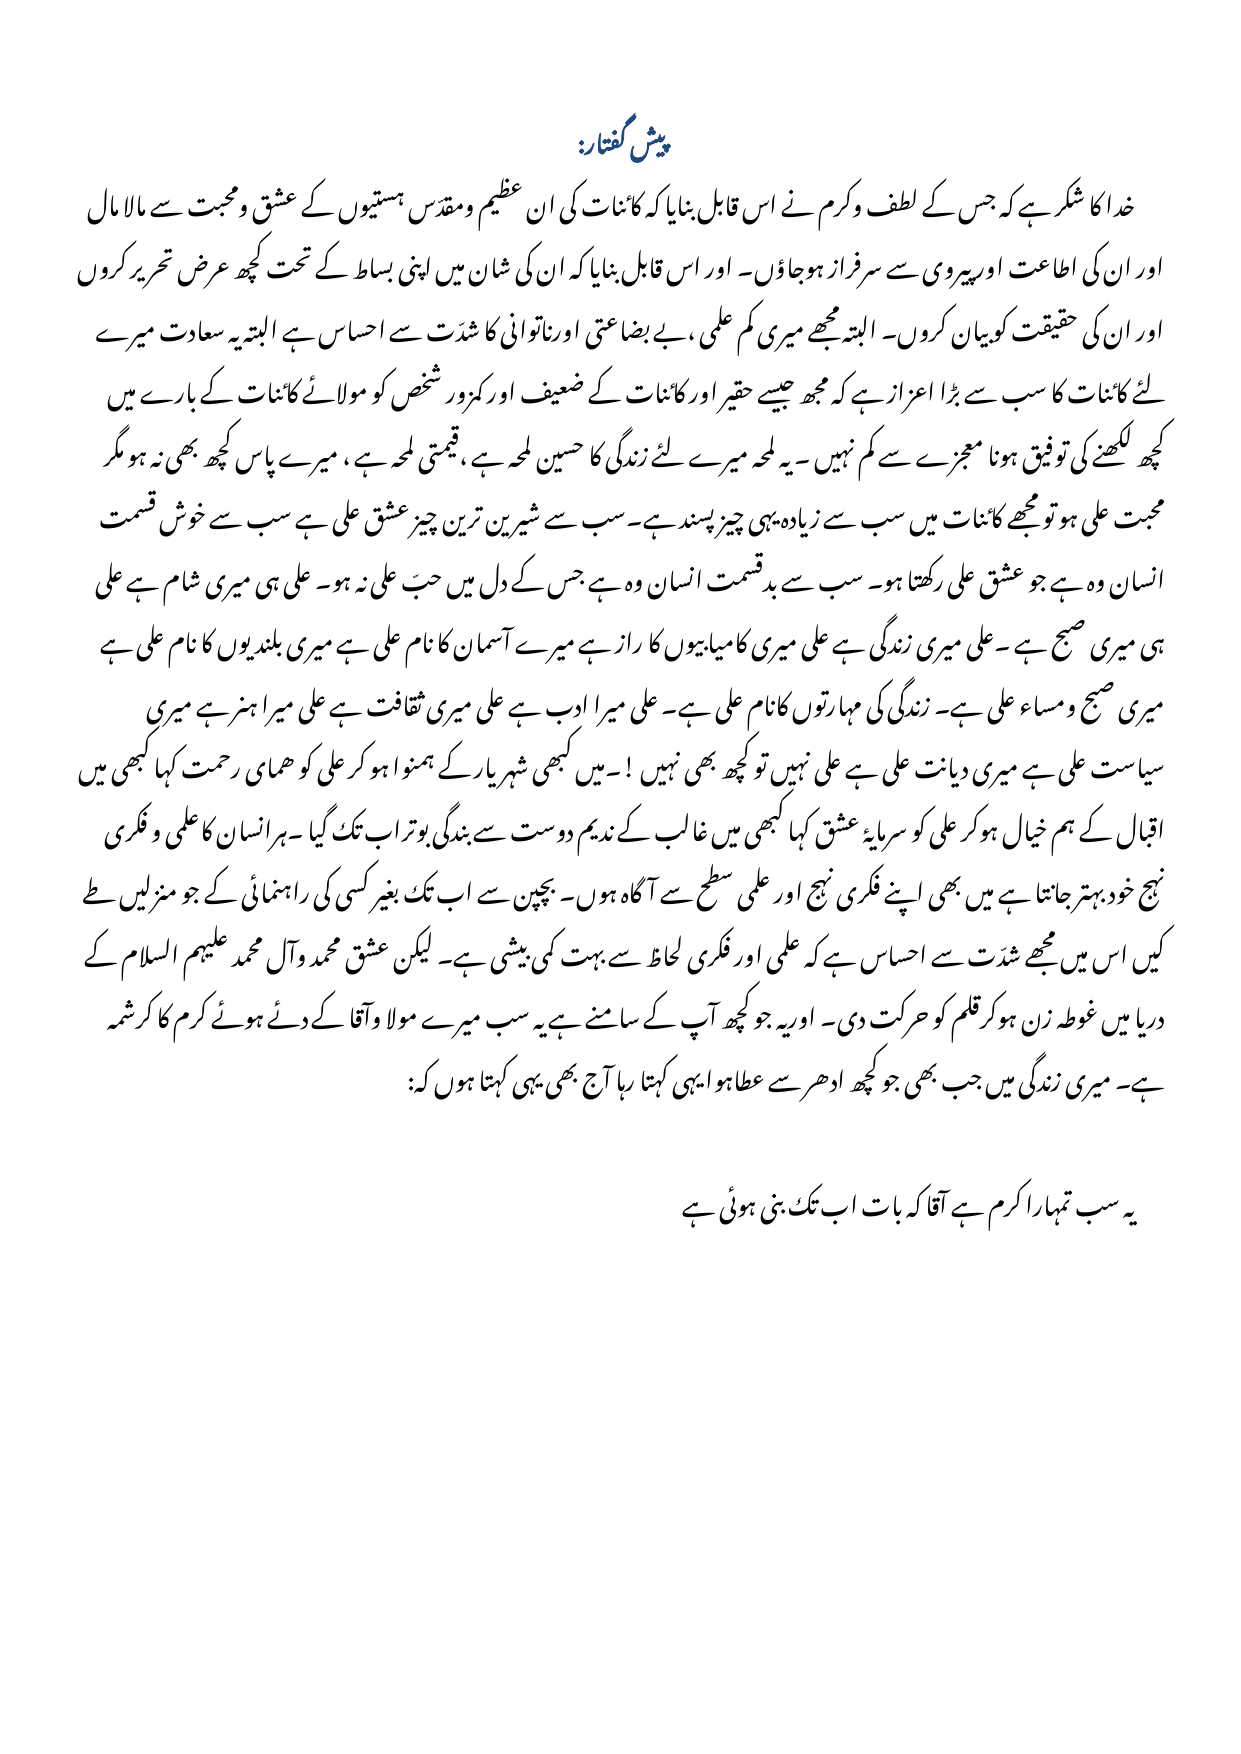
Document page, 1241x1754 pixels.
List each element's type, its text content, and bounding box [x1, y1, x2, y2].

text یہ سب تمہارا کرم ہے آقا کہ بات اب تک بنی ہوئی ہے [75, 1169, 1165, 1231]
text خدا کا شکر ہے کہ جس کے لطف وکرم نے اس قابل بنایا کہ کائنات کی ان عظیم ومقدّس ہستیوں کے عشق ومحبت سے مالا مال اور ان کی اطاعت اور پیروی سے سرفراز ہوجاؤں۔ اور اس قابل بنایا کہ ان کی شان میں اپنی بساط کے تحت کچھ عرض تحریر کروں اور ان کی حقیقت کو بیان کروں۔ البتہ مجھے میری کم علمی ،بے بضاعتی اورناتوانی کا شدّت سے احساس ہے البتہ یہ سعادت میرے لئے کائنات کا سب سے بڑا اعزاز ہے کہ مجھ جیسے حقیر اور کائنات کے ضعیف اور کمزور شخص کو مولائے کائنات کے بارے میں کچھ لکھنے کی توفیق ہونا معجزے سے کم نہیں ۔ یہ لمحہ میرے لئے زندگی کا حسین لمحہ ہے ،قیمتی لمحہ ہے ، میرے پاس کچھ بھی نہ ہو مگر محبت علی ہو تو مجھے کائنات میں سب سے زیادہ یہی چیز پسند ہے۔سب سے شیرین ترین چیز عشق علی ہے سب سے خوش قسمت انسان وہ ہے جو عشق علی رکھتا ہو۔ سب سے بدقسمت انسان وہ ہے جس کے دل میں حبّ علی نہ ہو۔ علی ہی میری شام ہے علی ہی میری صبح ہے ۔علی میری زندگی ہے علی میری کامیابیوں کا راز ہے میرے آسمان کا نام علی ہے میری بلندیوں کا نام علی ہے میری صبح ومساء علی ہے۔ زندگی کی مہارتوں کانام علی ہے۔ علی میرا ادب ہے علی میری ثقافت ہے علی میرا ہنر ہے میری سیاست علی ہے میری دیانت علی ہے علی نہیں تو کچھ بھی نہیں !۔میں کبھی شہریار کے ہمنوا ہو کر علی کو ھمای رحمت کہا کبھی میں اقبال کے ہم خیال ہوکر علی کو سرمایۂ عشق کہا کبھی میں غالب کے ندیم دوست سے بندگی بوتراب تک گیا ۔ہرانسان کاعلمی و فکری نہج خود بہتر جانتا ہے میں بھی اپنے فکری نہج اور علمی سطح سے آگاہ ہوں۔ بچپن سے اب تک بغیر کسی کی راہنمائی کے جو منزلیں طے کیں اس میں مجھے شدّت سے احساس ہے کہ علمی اور فکری لحاظ سے بہت کمی بیشی ہے۔ لیکن عشق محمد وآل محمد علیہم السلام کے دریا میں غوطہ زن ہوکرقلم کو حرکت دی۔ اوریہ جو کچھ آپ کے سامنے ہے یہ سب میرے مولا وآقا کے دئے ہوئے کرم کا کرشمہ ہے۔ میری زندگی میں جب بھی جو کچھ ادھر سے عطاہوا یہی کہتا رہا آج بھی یہی کہتا ہوں کہ: [75, 169, 1165, 1106]
subtitle پیش گفتار: [75, 106, 1165, 169]
